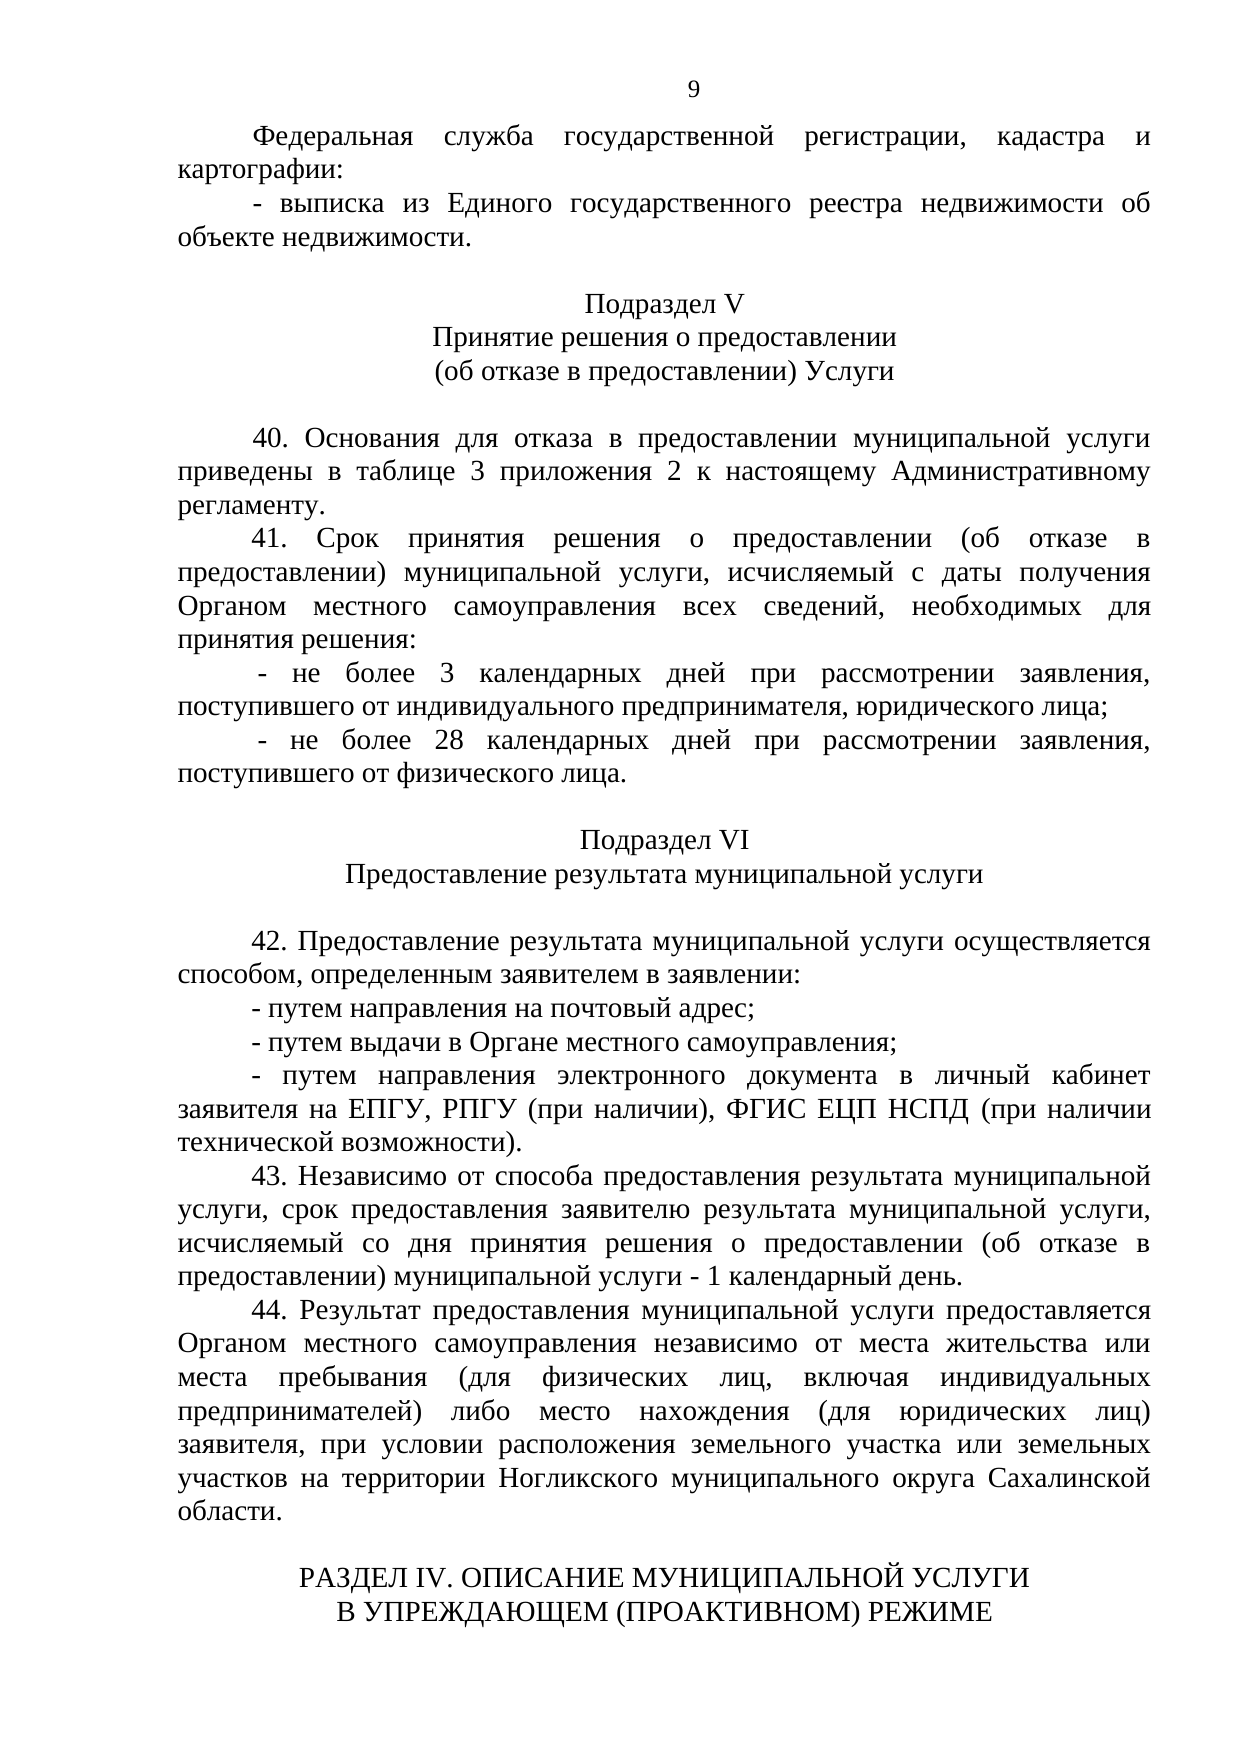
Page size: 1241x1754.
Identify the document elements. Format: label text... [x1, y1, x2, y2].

text В УПРЕЖДАЮЩЕМ (ПРОАКТИВНОМ) РЕЖИМЕ [177, 1594, 1152, 1627]
text Подраздел V [177, 286, 1152, 319]
text (об отказе в предоставлении) Услуги [177, 353, 1152, 386]
text Федеральная служба государственной регистрации, кадастра и картографии: [177, 118, 1152, 185]
text - не более 3 календарных дней при рассмотрении заявления, поступившего от индивидуального предпринимателя, юридического лица; [177, 655, 1152, 722]
text Принятие решения о предоставлении [177, 319, 1152, 353]
text - путем направления электронного документа в личный кабинет заявителя на ЕПГУ, РПГУ (при наличии), ФГИС ЕЦП НСПД (при наличии технической возможности). [177, 1057, 1152, 1158]
text - не более 28 календарных дней при рассмотрении заявления, поступившего от физического лица. [177, 722, 1152, 789]
text - путем направления на почтовый адрес; [177, 990, 1152, 1024]
text Подраздел VI [177, 822, 1152, 856]
text 40. Основания для отказа в предоставлении муниципальной услуги приведены в таблице 3 приложения 2 к настоящему Административному регламенту. [177, 420, 1152, 521]
text 41. Срок принятия решения о предоставлении (об отказе в предоставлении) муниципальной услуги, исчисляемый с даты получения Органом местного самоуправления всех сведений, необходимых для принятия решения: [177, 521, 1152, 655]
text - выписка из Единого государственного реестра недвижимости об объекте недвижимости. [177, 185, 1152, 252]
text РАЗДЕЛ IV. ОПИСАНИЕ МУНИЦИПАЛЬНОЙ УСЛУГИ [177, 1560, 1152, 1594]
text 44. Результат предоставления муниципальной услуги предоставляется Органом местного самоуправления независимо от места жительства или места пребывания (для физических лиц, включая индивидуальных предпринимателей) либо место нахождения (для юридических лиц) заявителя, при условии расположения земельного участка или земельных участков на территории Ногликского муниципального округа Сахалинской области. [177, 1292, 1152, 1527]
text - путем выдачи в Органе местного самоуправления; [177, 1024, 1152, 1057]
text Предоставление результата муниципальной услуги [177, 856, 1152, 889]
text 43. Независимо от способа предоставления результата муниципальной услуги, срок предоставления заявителю результата муниципальной услуги, исчисляемый со дня принятия решения о предоставлении (об отказе в предоставлении) муниципальной услуги - 1 календарный день. [177, 1158, 1152, 1292]
text 42. Предоставление результата муниципальной услуги осуществляется способом, определенным заявителем в заявлении: [177, 923, 1152, 990]
